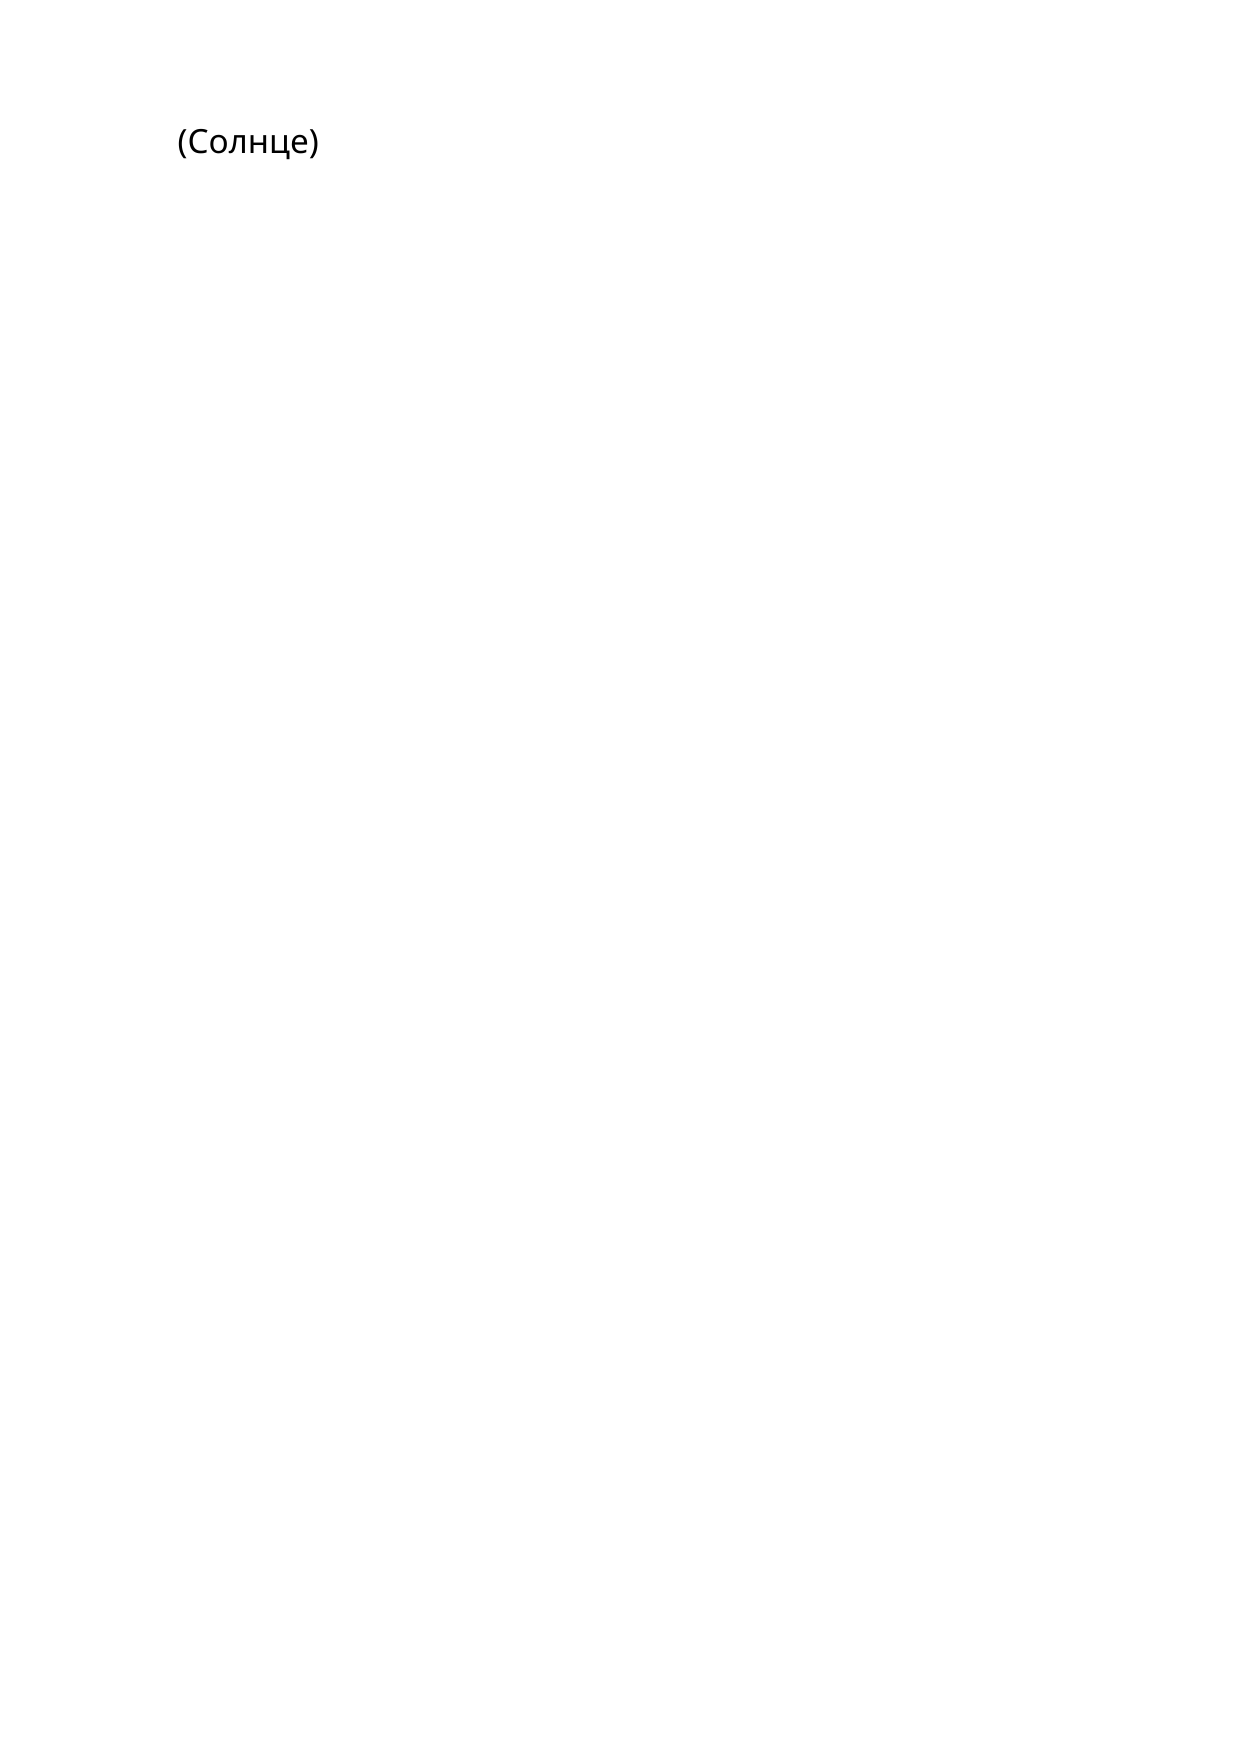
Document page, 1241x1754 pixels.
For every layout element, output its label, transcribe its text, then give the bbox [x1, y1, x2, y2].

text (Солнце) [177, 118, 1152, 163]
